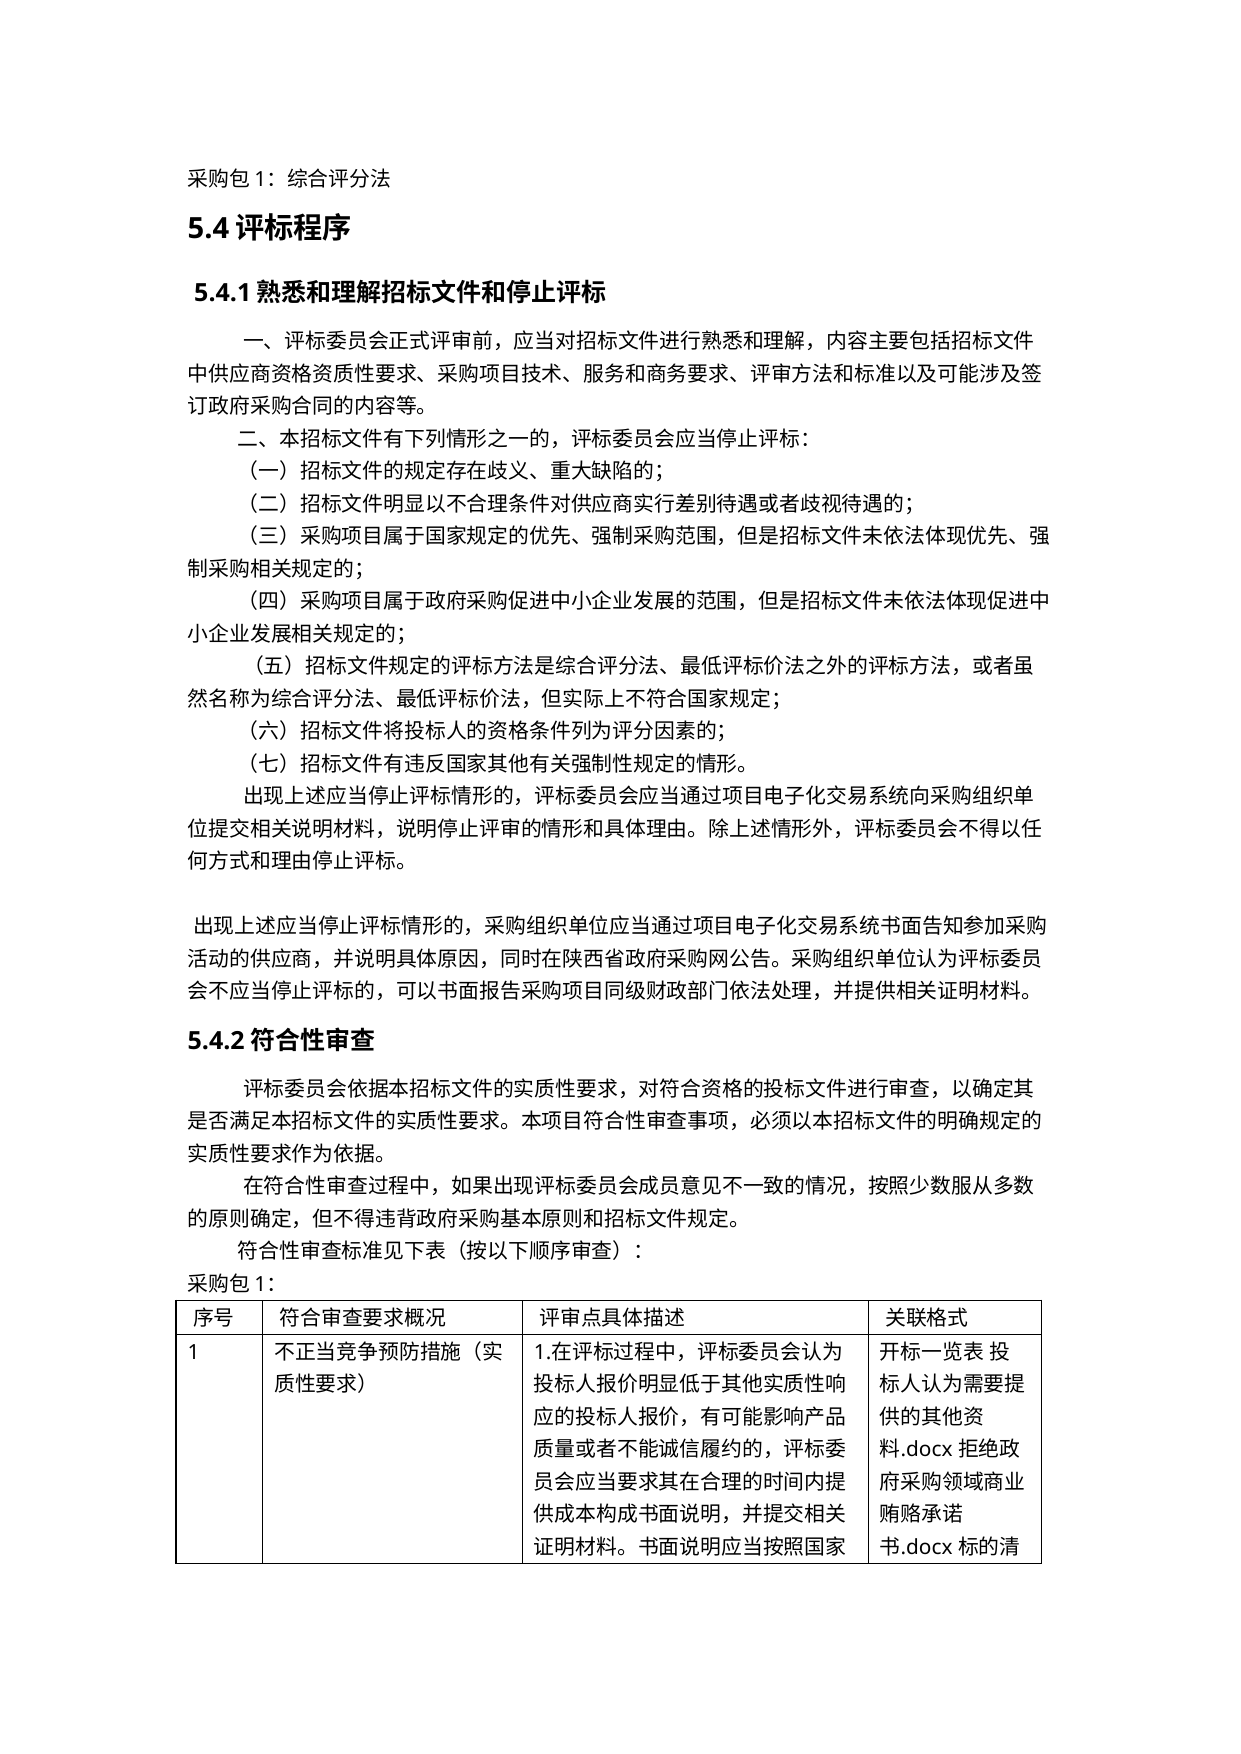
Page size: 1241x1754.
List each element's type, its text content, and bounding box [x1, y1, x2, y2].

text （四）采购项目属于政府采购促进中小企业发展的范围，但是招标文件未依法体现促进中小企业发展相关规定的； [187, 584, 1053, 649]
text （六）招标文件将投标人的资格条件列为评分因素的； [187, 714, 1053, 747]
text （二）招标文件明显以不合理条件对供应商实行差别待遇或者歧视待遇的； [187, 487, 1053, 519]
table_header 符合审查要求概况 [263, 1301, 522, 1333]
text 出现上述应当停止评标情形的，评标委员会应当通过项目电子化交易系统向采购组织单位提交相关说明材料，说明停止评审的情形和具体理由。除上述情形外，评标委员会不得以任何方式和理由停止评标。 [187, 779, 1053, 877]
text （三）采购项目属于国家规定的优先、强制采购范围，但是招标文件未依法体现优先、强制采购相关规定的； [187, 519, 1053, 584]
table_cell 不正当竞争预防措施（实质性要求） [263, 1335, 522, 1563]
table_header 关联格式 [869, 1301, 1041, 1333]
text 5.4.2符合性审查 [187, 1007, 1053, 1072]
text 5.4评标程序 [187, 194, 1053, 259]
text 符合性审查标准见下表（按以下顺序审查）： [187, 1234, 1053, 1267]
table_cell 1 [177, 1335, 262, 1563]
text （五）招标文件规定的评标方法是综合评分法、最低评标价法之外的评标方法，或者虽然名称为综合评分法、最低评标价法，但实际上不符合国家规定； [187, 649, 1053, 714]
table_header 序号 [177, 1301, 262, 1333]
text 出现上述应当停止评标情形的，采购组织单位应当通过项目电子化交易系统书面告知参加采购活动的供应商，并说明具体原因，同时在陕西省政府采购网公告。采购组织单位认为评标委员会不应当停止评标的，可以书面报告采购项目同级财政部门依法处理，并提供相关证明材料。 [187, 877, 1053, 1007]
text 在符合性审查过程中，如果出现评标委员会成员意见不一致的情况，按照少数服从多数的原则确定，但不得违背政府采购基本原则和招标文件规定。 [187, 1169, 1053, 1234]
text （七）招标文件有违反国家其他有关强制性规定的情形。 [187, 747, 1053, 779]
text 二、本招标文件有下列情形之一的，评标委员会应当停止评标： [187, 422, 1053, 454]
text 采购包1：综合评分法 [187, 162, 1053, 194]
text 评标委员会依据本招标文件的实质性要求，对符合资格的投标文件进行审查，以确定其是否满足本招标文件的实质性要求。本项目符合性审查事项，必须以本招标文件的明确规定的实质性要求作为依据。 [187, 1072, 1053, 1169]
text 5.4.1熟悉和理解招标文件和停止评标 [187, 259, 1053, 324]
table_header 评审点具体描述 [523, 1301, 868, 1333]
text 一、评标委员会正式评审前，应当对招标文件进行熟悉和理解，内容主要包括招标文件中供应商资格资质性要求、采购项目技术、服务和商务要求、评审方法和标准以及可能涉及签订政府采购合同的内容等。 [187, 324, 1053, 422]
text 采购包1： [187, 1267, 1053, 1299]
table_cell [523, 1335, 868, 1563]
text （一）招标文件的规定存在歧义、重大缺陷的； [187, 454, 1053, 487]
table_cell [869, 1335, 1041, 1563]
